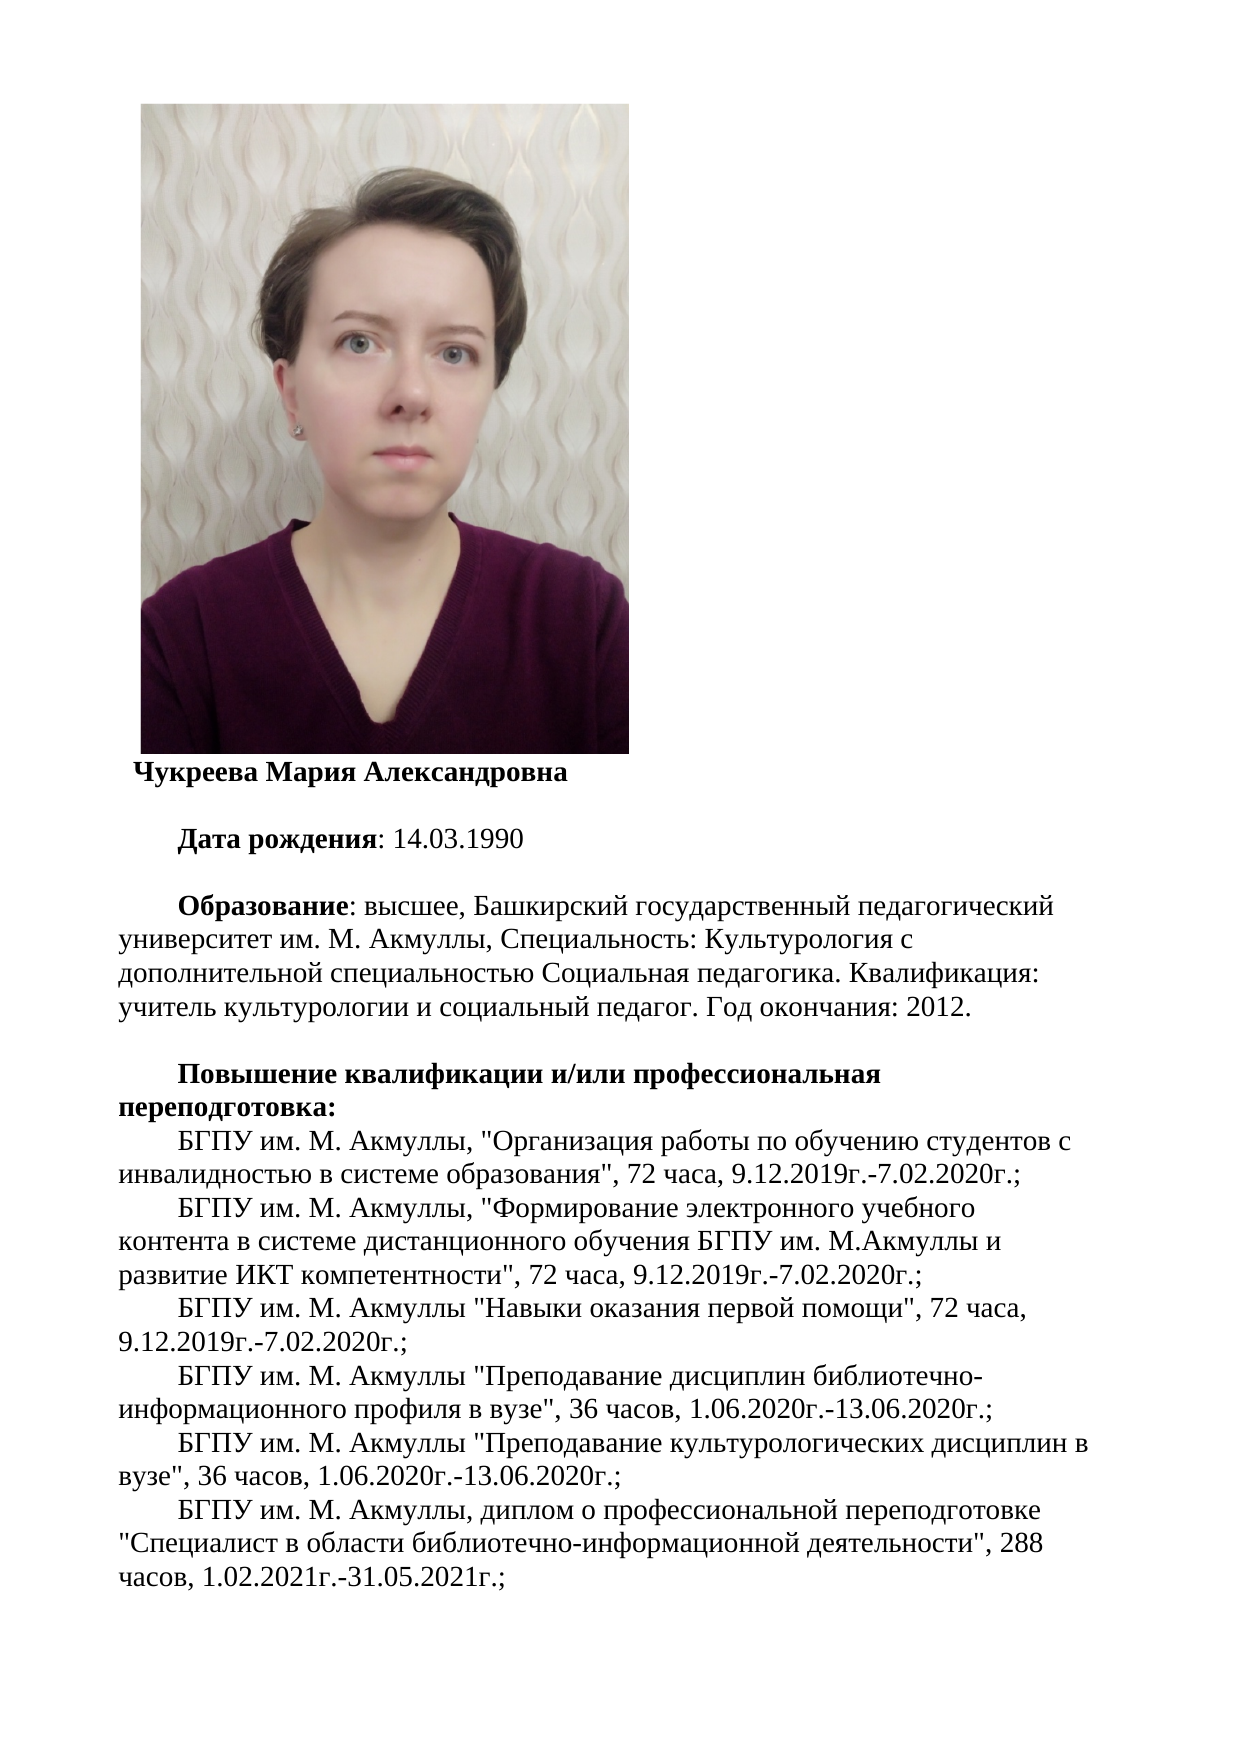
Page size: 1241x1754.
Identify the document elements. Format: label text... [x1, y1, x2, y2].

picture [141, 104, 629, 754]
text БГПУ им. М. Акмуллы "Преподавание культурологических дисциплин в вузе", 36 часов, 1.06.2020г.-13.06.2020г.; [118, 1425, 1093, 1492]
text БГПУ им. М. Акмуллы "Преподавание дисциплин библиотечно-информационного профиля в вузе", 36 часов, 1.06.2020г.-13.06.2020г.; [118, 1358, 1093, 1425]
text БГПУ им. М. Акмуллы "Навыки оказания первой помощи", 72 часа, 9.12.2019г.-7.02.2020г.; [118, 1291, 1093, 1358]
text БГПУ им. М. Акмуллы, диплом о профессиональной переподготовке "Специалист в области библиотечно-информационной деятельности", 288 часов, 1.02.2021г.-31.05.2021г.; [118, 1492, 1093, 1592]
text БГПУ им. М. Акмуллы, "Формирование электронного учебного контента в системе дистанционного обучения БГПУ им. М.Акмуллы и развитие ИКТ компетентности", 72 часа, 9.12.2019г.-7.02.2020г.; [118, 1190, 1093, 1291]
text Чукреева Мария Александровна [118, 754, 1093, 787]
text Повышение квалификации и/или профессиональная переподготовка: [118, 1056, 1093, 1123]
text БГПУ им. М. Акмуллы, "Организация работы по обучению студентов с инвалидностью в системе образования", 72 часа, 9.12.2019г.-7.02.2020г.; [118, 1123, 1093, 1190]
text Дата рождения: 14.03.1990 [118, 821, 1093, 854]
text Образование: высшее, Башкирский государственный педагогический университет им. М. Акмуллы, Специальность: Культурология с дополнительной специальностью Социальная педагогика. Квалификация: учитель культурологии и социальный педагог. Год окончания: 2012. [118, 888, 1093, 1022]
